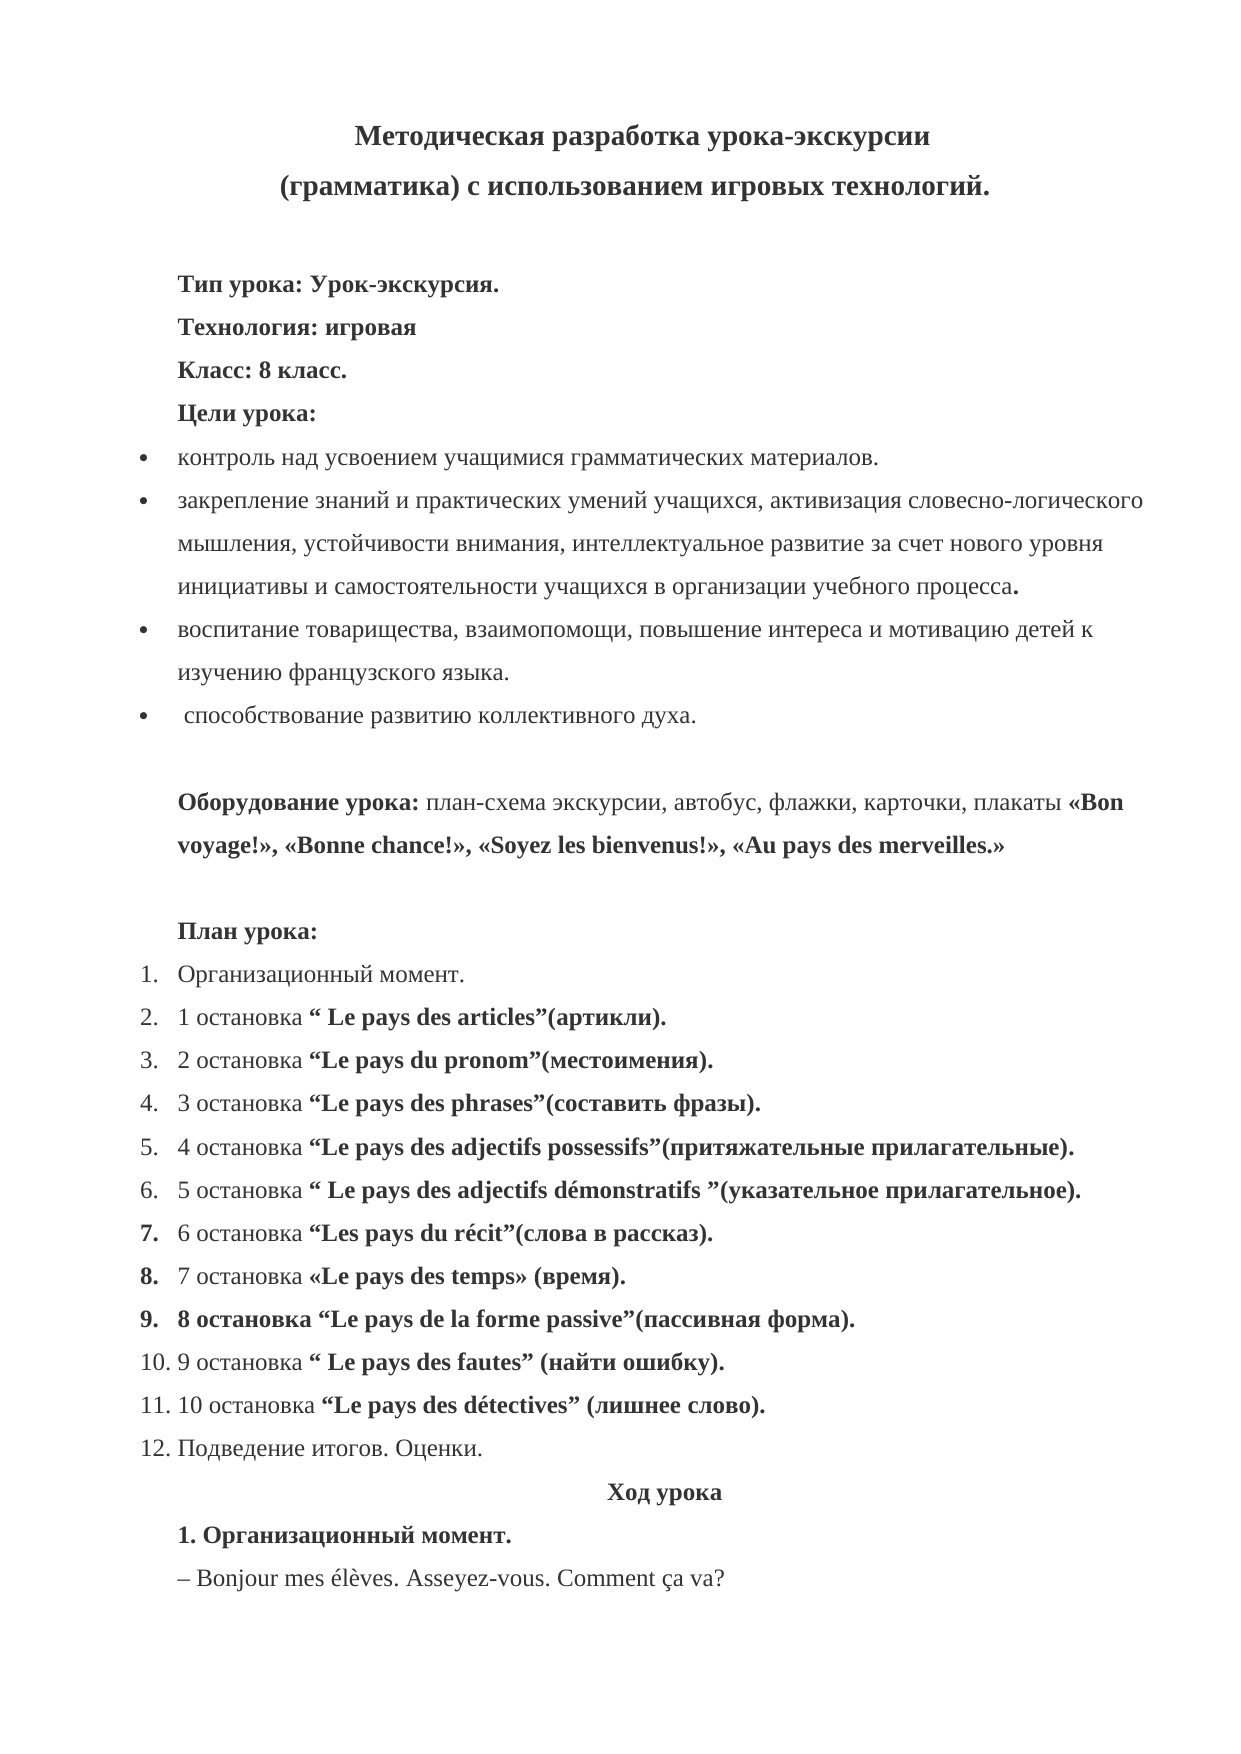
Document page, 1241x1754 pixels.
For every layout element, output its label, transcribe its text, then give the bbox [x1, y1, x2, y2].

text Оборудование урока: план-схема экскурсии, автобус, флажки, карточки, плакаты «Bon voyage!», «Bonne chance!», «Soyez les bienvenus!», «Au pays des mеrveilles.» [177, 787, 1152, 858]
list Подведение итогов. Оценки. [140, 1433, 1152, 1462]
text Ход урока [177, 1477, 1152, 1505]
text Цели урока: [177, 398, 1152, 427]
list закрепление знаний и практических умений учащихся, активизация словесно-логического мышления, устойчивости внимания, интеллектуальное развитие за счет нового уровня инициативы и самостоятельности учащихся в организации учебного процесса. [140, 485, 1152, 600]
list 8 остановка “Le pays de la forme passive”(пассивная форма). [140, 1304, 1152, 1333]
list контроль над усвоением учащимися грамматических материалов. [140, 442, 1152, 470]
text 1. Организационный момент. [177, 1520, 1152, 1548]
list 10 остановка “Le pays des détectives” (лишнее слово). [140, 1390, 1152, 1419]
text Тип урока: Урок-экскурсия. [177, 269, 1152, 298]
list 5 остановка “ Le pays des adjectifs démonstratifs ”(указательное прилагательное). [140, 1175, 1152, 1203]
list 4 остановка “Le pays des adjectifs possessifs”(притяжательные прилагательные). [140, 1132, 1152, 1160]
list 9 остановка “ Le pays des fautes” (найти ошибку). [140, 1347, 1152, 1376]
list 6 остановка “Les pays du récit”(слова в рассказ). [140, 1218, 1152, 1247]
text Технология: игровая [177, 312, 1152, 341]
text План урока: [177, 916, 1152, 945]
list воспитание товарищества, взаимопомощи, повышение интереса и мотивацию детей к изучению французского языка. [140, 614, 1152, 686]
list 3 остановка “Le pays des phrases”(составить фразы). [140, 1088, 1152, 1117]
list 7 остановка «Le pays des temps» (время). [140, 1261, 1152, 1290]
list 2 остановка “Le pays du pronom”(местоимения). [140, 1045, 1152, 1074]
text Методическая разработка урока-экскурсии (грамматика) с использованием игровых технологий. [266, 118, 1004, 202]
list 1 остановка “ Le pays des articles”(артикли). [140, 1002, 1152, 1031]
text – Bonjour mes élèves. Asseyez-vous. Comment ça va? [177, 1563, 1152, 1592]
list способствование развитию коллективного духа. [140, 700, 1152, 729]
list Организационный момент. [140, 959, 1152, 988]
text Класс: 8 класс. [177, 355, 1152, 384]
